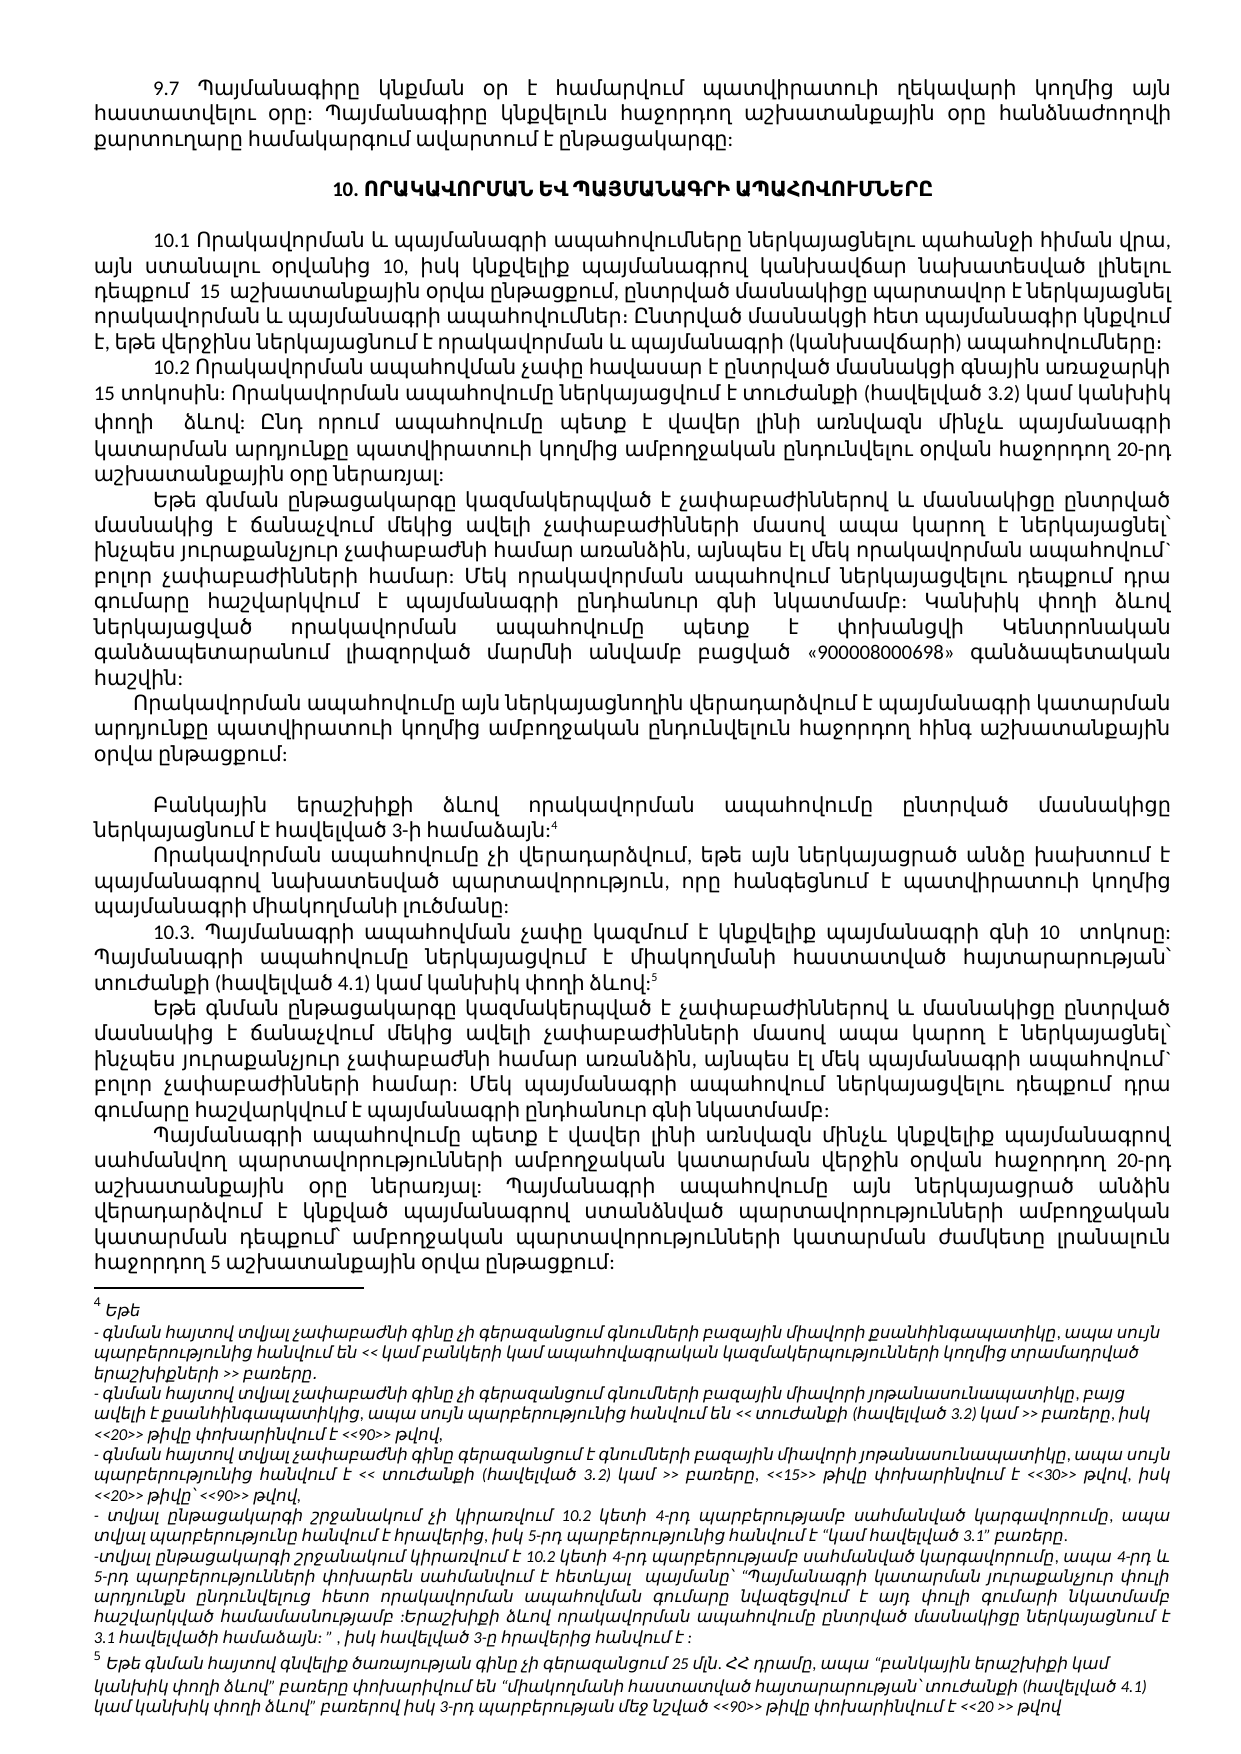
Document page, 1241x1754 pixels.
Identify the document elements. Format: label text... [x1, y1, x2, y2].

text 9.7 Պայմանագիրը կնքման օր է համարվում պատվիրատուի ղեկավարի կողմից այն հաստատվելու օրը: Պայմանագիրը կնքվելուն հաջորդող աշխատանքային օրը հանձնաժողովի քարտուղարը համակարգում ավարտում է ընթացակարգը: [94, 75, 1171, 151]
text Եթե գնման ընթացակարգը կազմակերպված է չափաբաժիններով և մասնակիցը ընտրված մասնակից է ճանաչվում մեկից ավելի չափաբաժինների մասով ապա կարող է ներկայացնել՝ ինչպես յուրաքանչյուր չափաբաժնի համար առանձին, այնպես էլ մեկ որակավորման ապահովում` բոլոր չափաբաժինների համար: Մեկ որակավորման ապահովում ներկայացվելու դեպքում դրա գումարը հաշվարկվում է պայմանագրի ընդհանուր գնի նկատմամբ: Կանխիկ փողի ձևով ներկայացված որակավորման ապահովումը պետք է փոխանցվի Կենտրոնական գանձապետարանում լիազորված մարմնի անվամբ բացված «900008000698» գանձապետական հաշվին: [94, 487, 1171, 690]
text Բանկային երաշխիքի ձևով որակավորման ապահովումը ընտրված մասնակիցը ներկայացնում է հավելված 3-ի համաձայն: [94, 792, 1171, 843]
text 10. ՈՐԱԿԱՎՈՐՄԱՆ ԵՎ ՊԱՅՄԱՆԱԳՐԻ ԱՊԱՀՈՎՈՒՄՆԵՐԸ [94, 177, 1171, 202]
text Եթե գնման ընթացակարգը կազմակերպված է չափաբաժիններով և մասնակիցը ընտրված մասնակից է ճանաչվում մեկից ավելի չափաբաժինների մասով ապա կարող է ներկայացնել՝ ինչպես յուրաքանչյուր չափաբաժնի համար առանձին, այնպես էլ մեկ պայմանագրի ապահովում` բոլոր չափաբաժինների համար: Մեկ պայմանագրի ապահովում ներկայացվելու դեպքում դրա գումարը հաշվարկվում է պայմանագրի ընդհանուր գնի նկատմամբ: [94, 995, 1171, 1122]
text Պայմանագրի ապահովումը պետք է վավեր լինի առնվազն մինչև կնքվելիք պայմանագրով սահմանվող պարտավորությունների ամբողջական կատարման վերջին օրվան հաջորդող 20-րդ աշխատանքային օրը ներառյալ: Պայմանագրի ապահովումը այն ներկայացրած անձին վերադարձվում է կնքված պայմանագրով ստանձնված պարտավորությունների ամբողջական կատարման դեպքում՝ ամբողջական պարտավորությունների կատարման ժամկետը լրանալուն հաջորդող 5 աշխատանքային օրվա ընթացքում: [94, 1122, 1171, 1275]
text 10.1 Որակավորման և պայմանագրի ապահովումները ներկայացնելու պահանջի հիման վրա, այն ստանալու օրվանից 10, իսկ կնքվելիք պայմանագրով կանխավճար նախատեսված լինելու դեպքում 15 աշխատանքային օրվա ընթացքում, ընտրված մասնակիցը պարտավոր է ներկայացնել որակավորման և պայմանագրի ապահովումներ։ Ընտրված մասնակցի հետ պայմանագիր կնքվում է, եթե վերջինս ներկայացնում է որակավորման և պայմանագրի (կանխավճարի) ապահովումները։ [94, 227, 1171, 354]
text 10.2 Որակավորման ապահովման չափը հավասար է ընտրված մասնակցի գնային առաջարկի 15 տոկոսին: Որակավորման ապահովումը ներկայացվում է տուժանքի (հավելված 3.2) կամ կանխիկ փողի ձևով: Ընդ որում ապահովումը պետք է վավեր լինի առնվազն մինչև պայմանագրի կատարման արդյունքը պատվիրատուի կողմից ամբողջական ընդունվելու օրվան հաջորդող 20-րդ աշխատանքային օրը ներառյալ: [94, 354, 1171, 487]
text Որակավորման ապահովումը այն ներկայացնողին վերադարձվում է պայմանագրի կատարման արդյունքը պատվիրատուի կողմից ամբողջական ընդունվելուն հաջորդող հինգ աշխատանքային օրվա ընթացքում: [94, 690, 1171, 766]
text Որակավորման ապահովումը չի վերադարձվում, եթե այն ներկայացրած անձը խախտում է պայմանագրով նախատեսված պարտավորություն, որը հանգեցնում է պատվիրատուի կողմից պայմանագրի միակողմանի լուծմանը: [94, 843, 1171, 919]
text 10.3. Պայմանագրի ապահովման չափը կազմում է կնքվելիք պայմանագրի գնի 10 տոկոսը: Պայմանագրի ապահովումը ներկայացվում է միակողմանի հաստատված հայտարարության՝ տուժանքի (հավելված 4.1) կամ կանխիկ փողի ձևով: [94, 919, 1171, 995]
